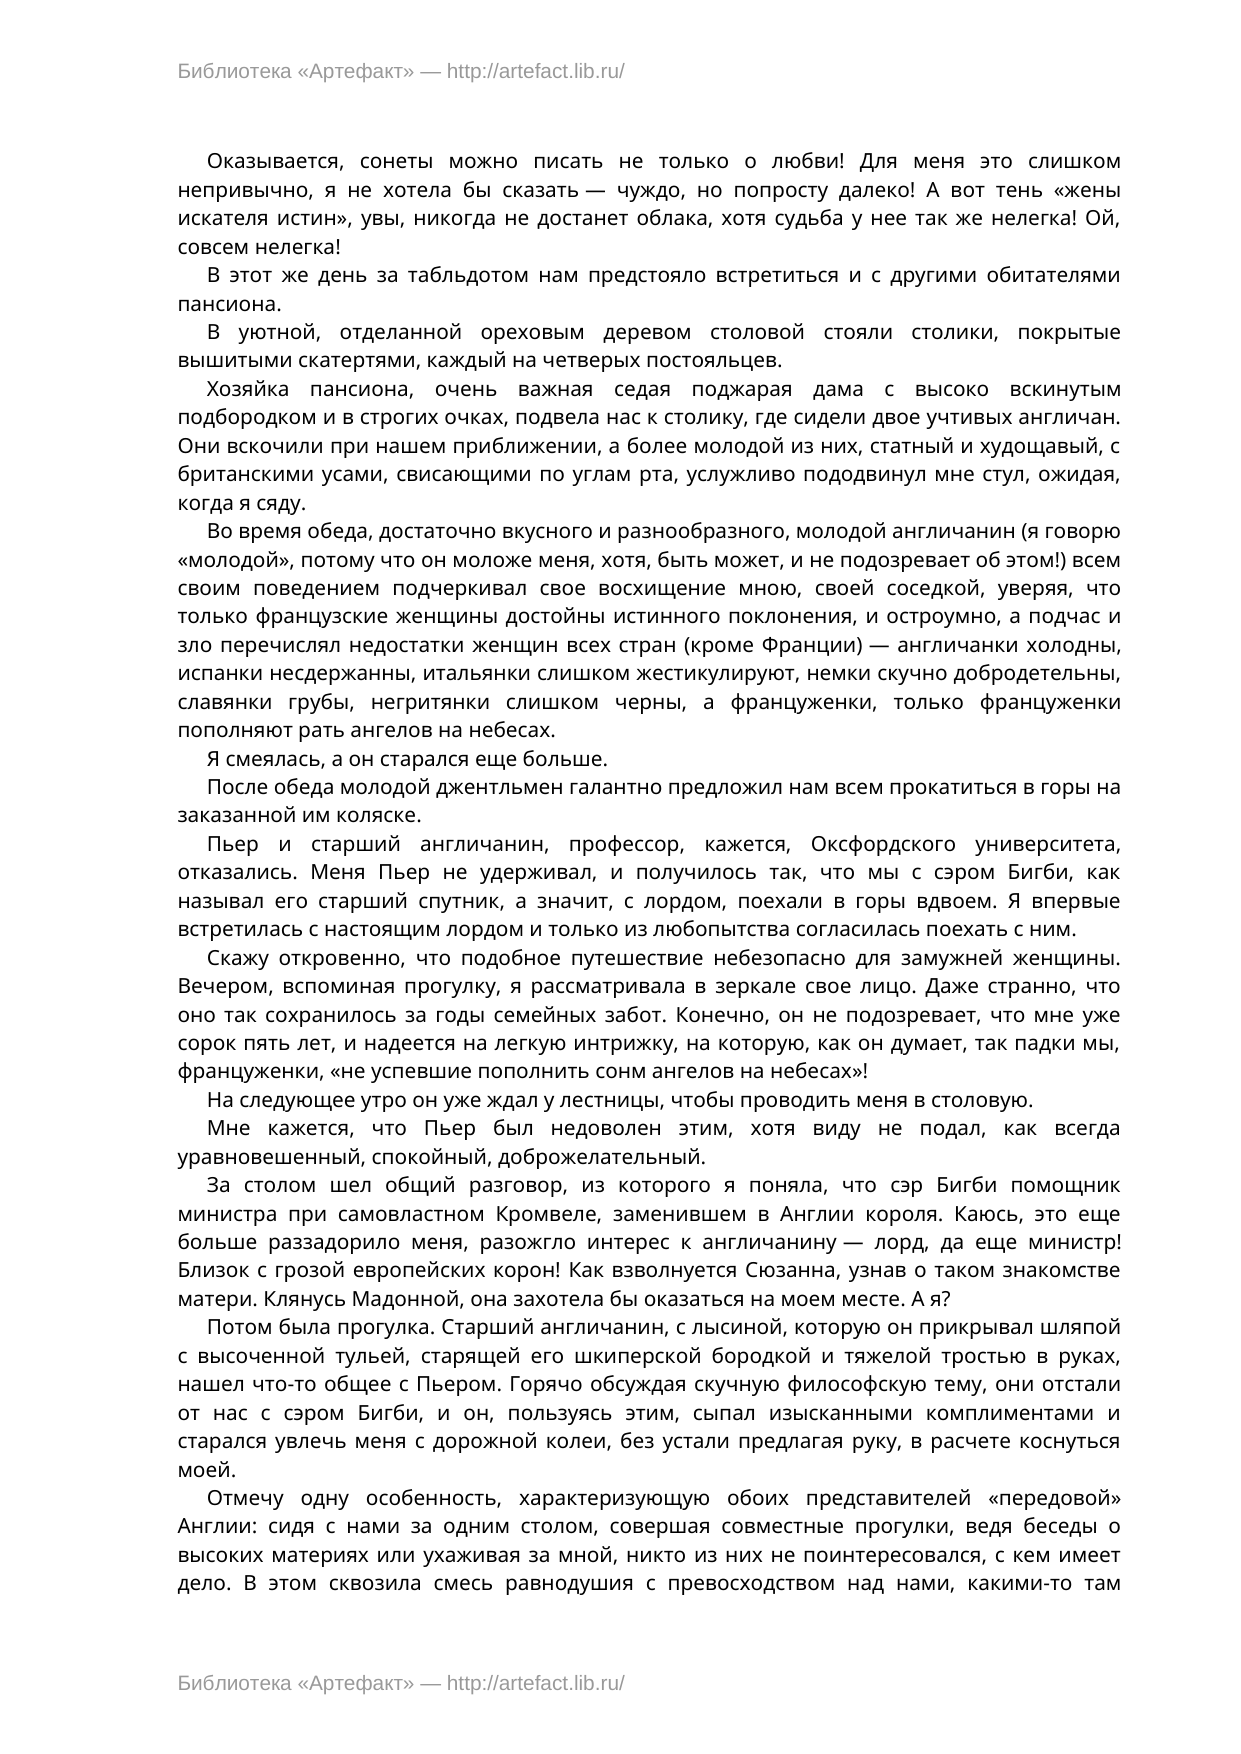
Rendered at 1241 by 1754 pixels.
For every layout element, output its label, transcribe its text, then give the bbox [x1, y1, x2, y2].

text Скажу откровенно, что подобное путешествие небезопасно для замужней женщины. Вечером, вспоминая прогулку, я рассматривала в зеркале свое лицо. Даже странно, что оно так сохранилось за годы семейных забот. Конечно, он не подозревает, что мне уже сорок пять лет, и надеется на легкую интрижку, на которую, как он думает, так падки мы, француженки, «не успевшие пополнить сонм ангелов на небесах»! [177, 943, 1122, 1085]
text Хозяйка пансиона, очень важная седая поджарая дама с высоко вскинутым подбородком и в строгих очках, подвела нас к столику, где сидели двое учтивых англичан. Они вскочили при нашем приближении, а более молодой из них, статный и худощавый, с британскими усами, свисающими по углам рта, услужливо пододвинул мне стул, ожидая, когда я сяду. [177, 374, 1122, 516]
text Я смеялась, а он старался еще больше. [177, 744, 1122, 772]
text В этот же день за табльдотом нам предстояло встретиться и с другими обитателями пансиона. [177, 260, 1122, 317]
text После обеда молодой джентльмен галантно предложил нам всем прокатиться в горы на заказанной им коляске. [177, 772, 1122, 829]
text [177, 1483, 1122, 1597]
text На следующее утро он уже ждал у лестницы, чтобы проводить меня в столовую. [177, 1085, 1122, 1113]
text Мне кажется, что Пьер был недоволен этим, хотя виду не подал, как всегда уравновешенный, спокойный, доброжелательный. [177, 1113, 1122, 1170]
text В уютной, отделанной ореховым деревом столовой стояли столики, покрытые вышитыми скатертями, каждый на четверых постояльцев. [177, 317, 1122, 374]
text За столом шел общий разговор, из которого я поняла, что сэр Бигби помощник министра при самовластном Кромвеле, заменившем в Англии короля. Каюсь, это еще больше раззадорило меня, разожгло интерес к англичанину — лорд, да еще министр! Близок с грозой европейских корон! Как взволнуется Сюзанна, узнав о таком знакомстве матери. Клянусь Мадонной, она захотела бы оказаться на моем месте. А я? [177, 1170, 1122, 1312]
text Во время обеда, достаточно вкусного и разнообразного, молодой англичанин (я говорю «молодой», потому что он моложе меня, хотя, быть может, и не подозревает об этом!) всем своим поведением подчеркивал свое восхищение мною, своей соседкой, уверяя, что только французские женщины достойны истинного поклонения, и остроумно, а подчас и зло перечислял недостатки женщин всех стран (кроме Франции) — англичанки холодны, испанки несдержанны, итальянки слишком жестикулируют, немки скучно добродетельны, славянки грубы, негритянки слишком черны, а француженки, только француженки пополняют рать ангелов на небесах. [177, 516, 1122, 744]
text Пьер и старший англичанин, профессор, кажется, Оксфордского университета, отказались. Меня Пьер не удерживал, и получилось так, что мы с сэром Бигби, как называл его старший спутник, а значит, с лордом, поехали в горы вдвоем. Я впервые встретилась с настоящим лордом и только из любопытства согласилась поехать с ним. [177, 829, 1122, 943]
text Потом была прогулка. Старший англичанин, с лысиной, которую он прикрывал шляпой с высоченной тульей, старящей его шкиперской бородкой и тяжелой тростью в руках, нашел что-то общее с Пьером. Горячо обсуждая скучную философскую тему, они отстали от нас с сэром Бигби, и он, пользуясь этим, сыпал изысканными комплиментами и старался увлечь меня с дорожной колеи, без устали предлагая руку, в расчете коснуться моей. [177, 1312, 1122, 1483]
text Оказывается, сонеты можно писать не только о любви! Для меня это слишком непривычно, я не хотела бы сказать — чуждо, но попросту далеко! А вот тень «жены искателя истин», увы, никогда не достанет облака, хотя судьба у нее так же нелегка! Ой, совсем нелегка! [177, 147, 1122, 260]
